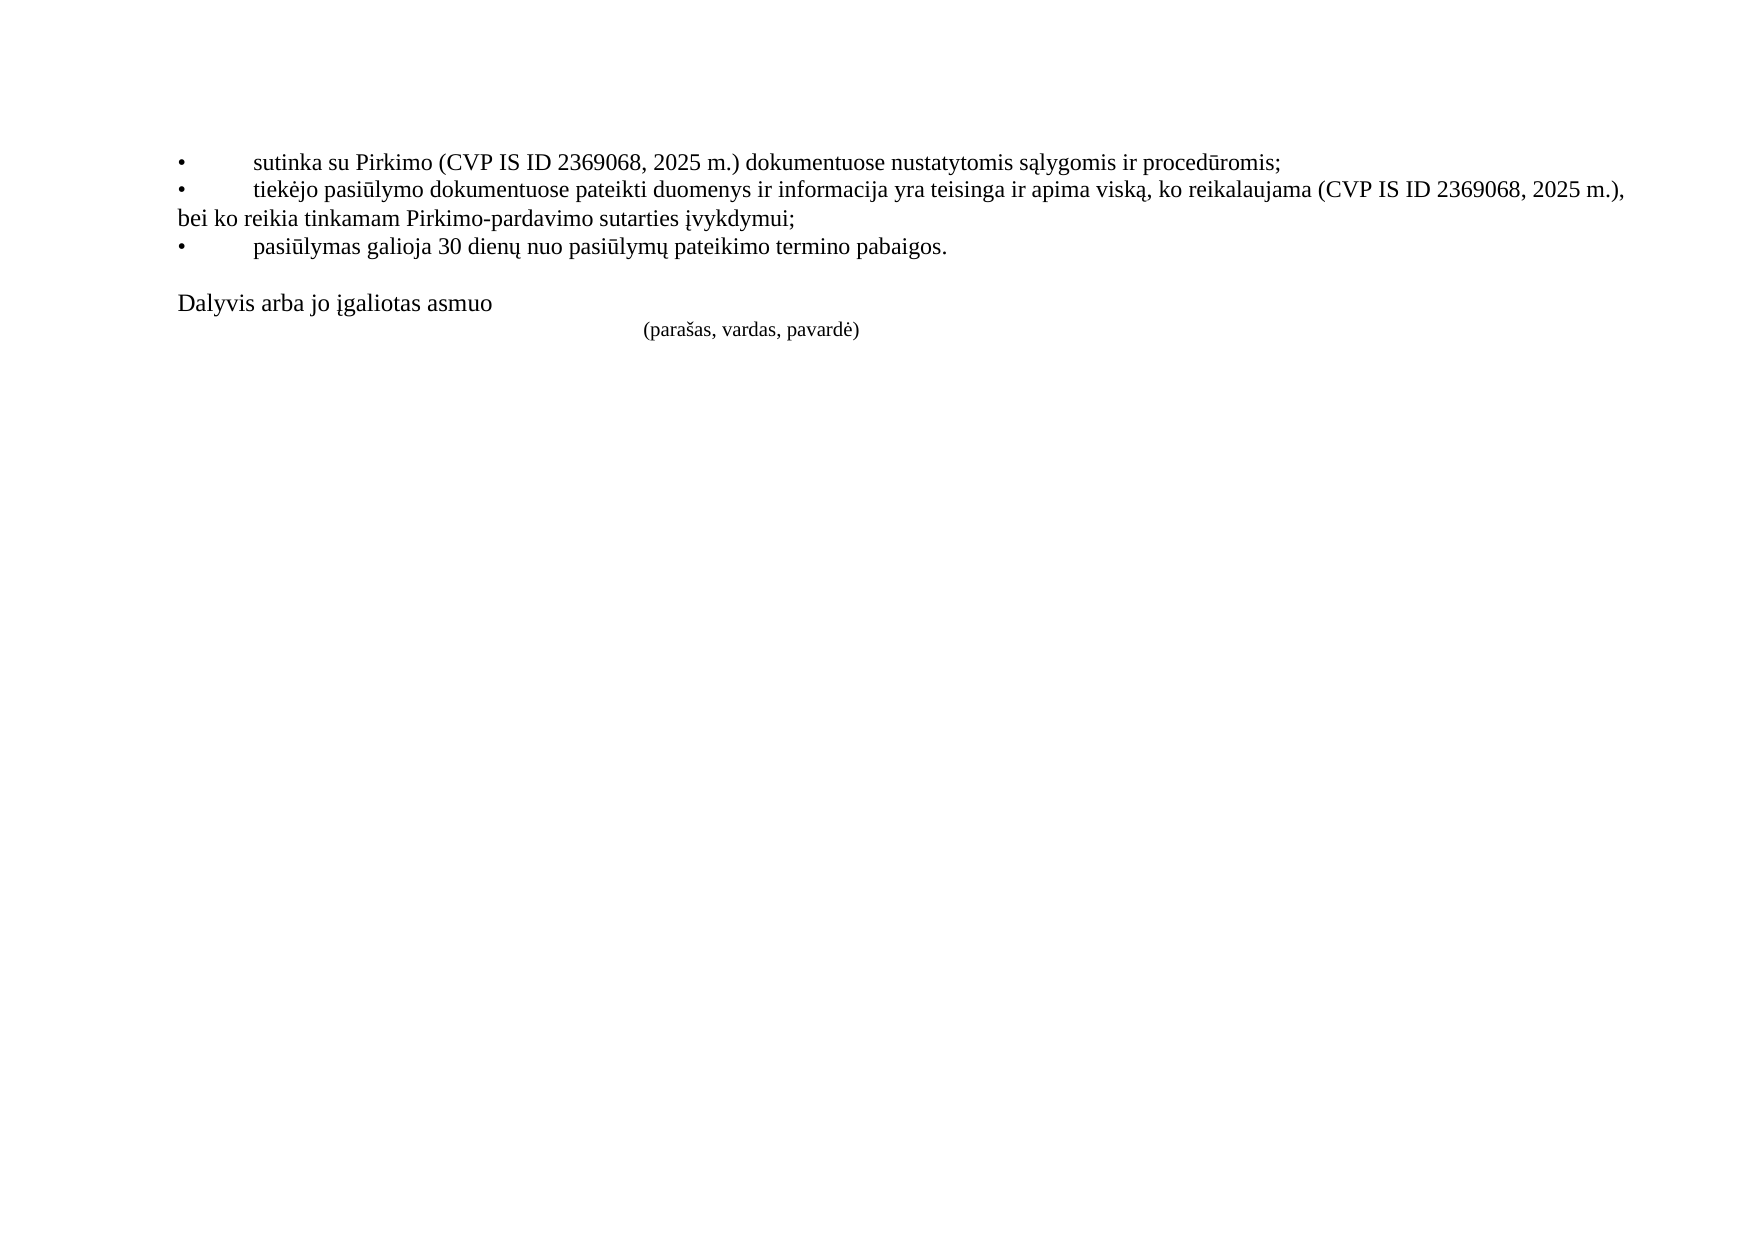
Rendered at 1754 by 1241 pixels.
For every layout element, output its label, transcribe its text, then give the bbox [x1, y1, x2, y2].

text • tiekėjo pasiūlymo dokumentuose pateikti duomenys ir informacija yra teisinga ir apima viską, ko reikalaujama (CVP IS ID 2369068, 2025 m.), [118, 175, 1754, 203]
text • sutinka su Pirkimo (CVP IS ID 2369068, 2025 m.) dokumentuose nustatytomis sąlygomis ir procedūromis; [118, 148, 1754, 175]
text Dalyvis arba jo įgaliotas asmuo [118, 288, 1754, 317]
text (parašas, vardas, pavardė) [118, 317, 1754, 341]
text • pasiūlymas galioja 30 dienų nuo pasiūlymų pateikimo termino pabaigos. [118, 232, 1754, 259]
text bei ko reikia tinkamam Pirkimo-pardavimo sutarties įvykdymui; [118, 203, 1754, 232]
